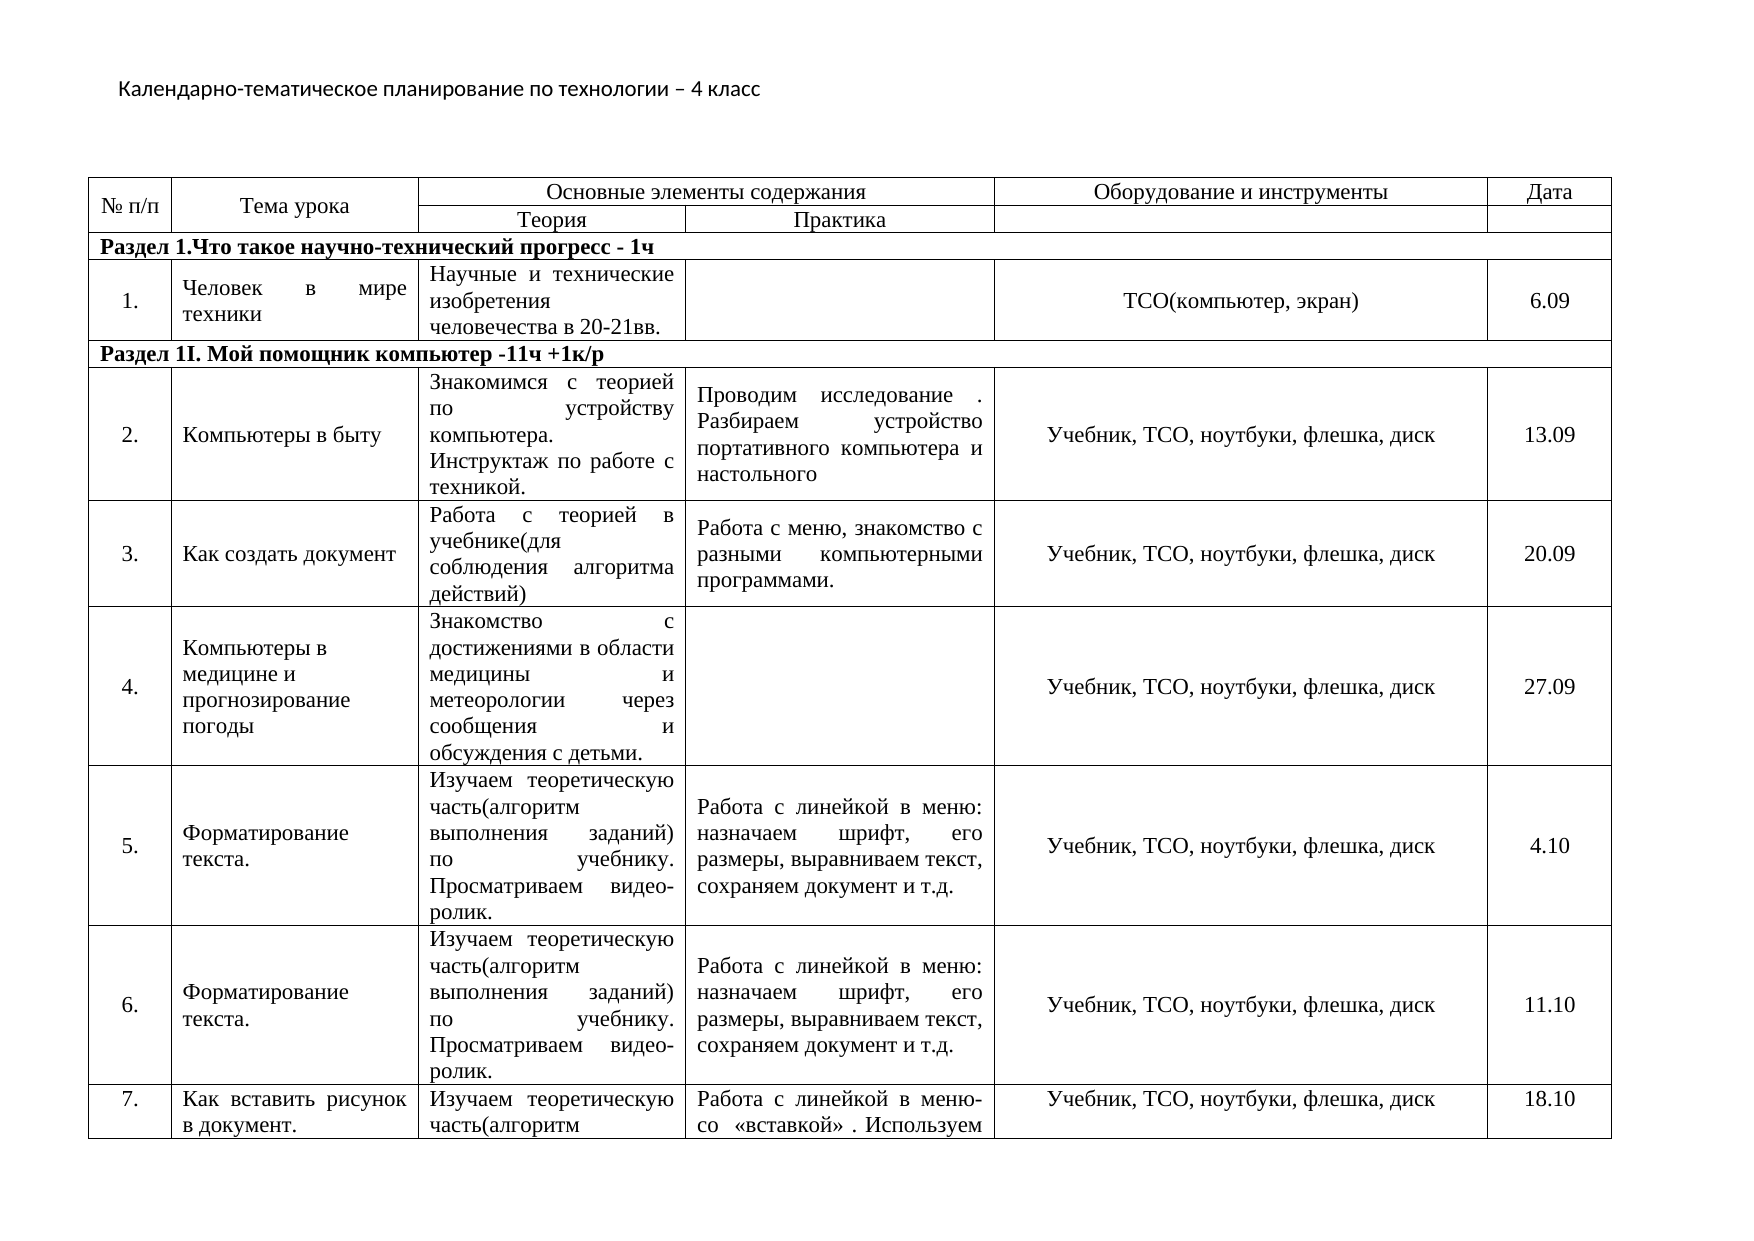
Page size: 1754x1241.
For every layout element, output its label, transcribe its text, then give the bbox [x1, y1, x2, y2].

table_cell Знакомимся с теорией по устройству компьютера. Инструктаж по работе с техникой. [419, 368, 685, 500]
table_cell 5. [89, 766, 171, 924]
table_cell Учебник, ТСО, ноутбуки, флешка, диск [995, 926, 1487, 1084]
table_cell Работа с теорией в учебнике(для соблюдения алгоритма действий) [419, 501, 685, 606]
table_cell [686, 1085, 994, 1137]
table_cell Изучаем теоретическую часть(алгоритм выполнения заданий) по учебнику. Просматриваем видео-ролик. [419, 766, 685, 924]
table_header Оборудование и инструменты [995, 178, 1487, 204]
table_cell 6. [89, 926, 171, 1084]
table_header Основные элементы содержания [419, 178, 994, 204]
table_cell Компьютеры в медицине и прогнозирование погоды [172, 607, 418, 765]
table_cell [419, 1085, 685, 1137]
table_cell Учебник, ТСО, ноутбуки, флешка, диск [995, 368, 1487, 500]
table_cell 27.09 [1488, 607, 1611, 765]
table_cell [686, 260, 994, 339]
table_cell Учебник, ТСО, ноутбуки, флешка, диск [995, 607, 1487, 765]
table_cell [995, 206, 1487, 232]
table_header Дата [1488, 178, 1611, 204]
table_cell Теория [419, 206, 685, 232]
table_cell Форматирование текста. [172, 926, 418, 1084]
table_cell 2. [89, 368, 171, 500]
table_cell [995, 1085, 1487, 1137]
table_cell Работа с линейкой в меню: назначаем шрифт, его размеры, выравниваем текст, сохраняем документ и т.д. [686, 766, 994, 924]
table_cell Раздел 1I. Мой помощник компьютер -11ч +1к/р [89, 341, 1611, 367]
table_cell Знакомство с достижениями в области медицины и метеорологии через сообщения и обсуждения с детьми. [419, 607, 685, 765]
table_header Тема урока [172, 178, 418, 232]
table_cell 6.09 [1488, 260, 1611, 339]
table_cell 7. [89, 1085, 171, 1137]
table_header № п/п [89, 178, 171, 232]
table_cell 11.10 [1488, 926, 1611, 1084]
table_cell Проводим исследование . Разбираем устройство портативного компьютера и настольного [686, 368, 994, 500]
table_cell Изучаем теоретическую часть(алгоритм выполнения заданий) по учебнику. Просматриваем видео-ролик. [419, 926, 685, 1084]
table_cell ТСО(компьютер, экран) [995, 260, 1487, 339]
table_cell Компьютеры в быту [172, 368, 418, 500]
table_cell 13.09 [1488, 368, 1611, 500]
table_cell [686, 607, 994, 765]
table_cell 18.10 [1488, 1085, 1611, 1137]
table_cell Работа с линейкой в меню: назначаем шрифт, его размеры, выравниваем текст, сохраняем документ и т.д. [686, 926, 994, 1084]
table_cell [1488, 206, 1611, 232]
table_cell Человек в мире техники [172, 260, 418, 339]
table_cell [172, 1085, 418, 1137]
table_cell Раздел 1.Что такое научно-технический прогресс - 1ч [89, 233, 1611, 259]
table_cell 4.10 [1488, 766, 1611, 924]
table_cell 3. [89, 501, 171, 606]
table_cell 4. [89, 607, 171, 765]
table_cell Форматирование текста. [172, 766, 418, 924]
table_cell Практика [686, 206, 994, 232]
table_cell 1. [89, 260, 171, 339]
table_cell Учебник, ТСО, ноутбуки, флешка, диск [995, 501, 1487, 606]
table_cell Как создать документ [172, 501, 418, 606]
table_cell Учебник, ТСО, ноутбуки, флешка, диск [995, 766, 1487, 924]
table_cell Работа с меню, знакомство с разными компьютерными программами. [686, 501, 994, 606]
table_cell 20.09 [1488, 501, 1611, 606]
table_cell Научные и технические изобретения человечества в 20-21вв. [419, 260, 685, 339]
